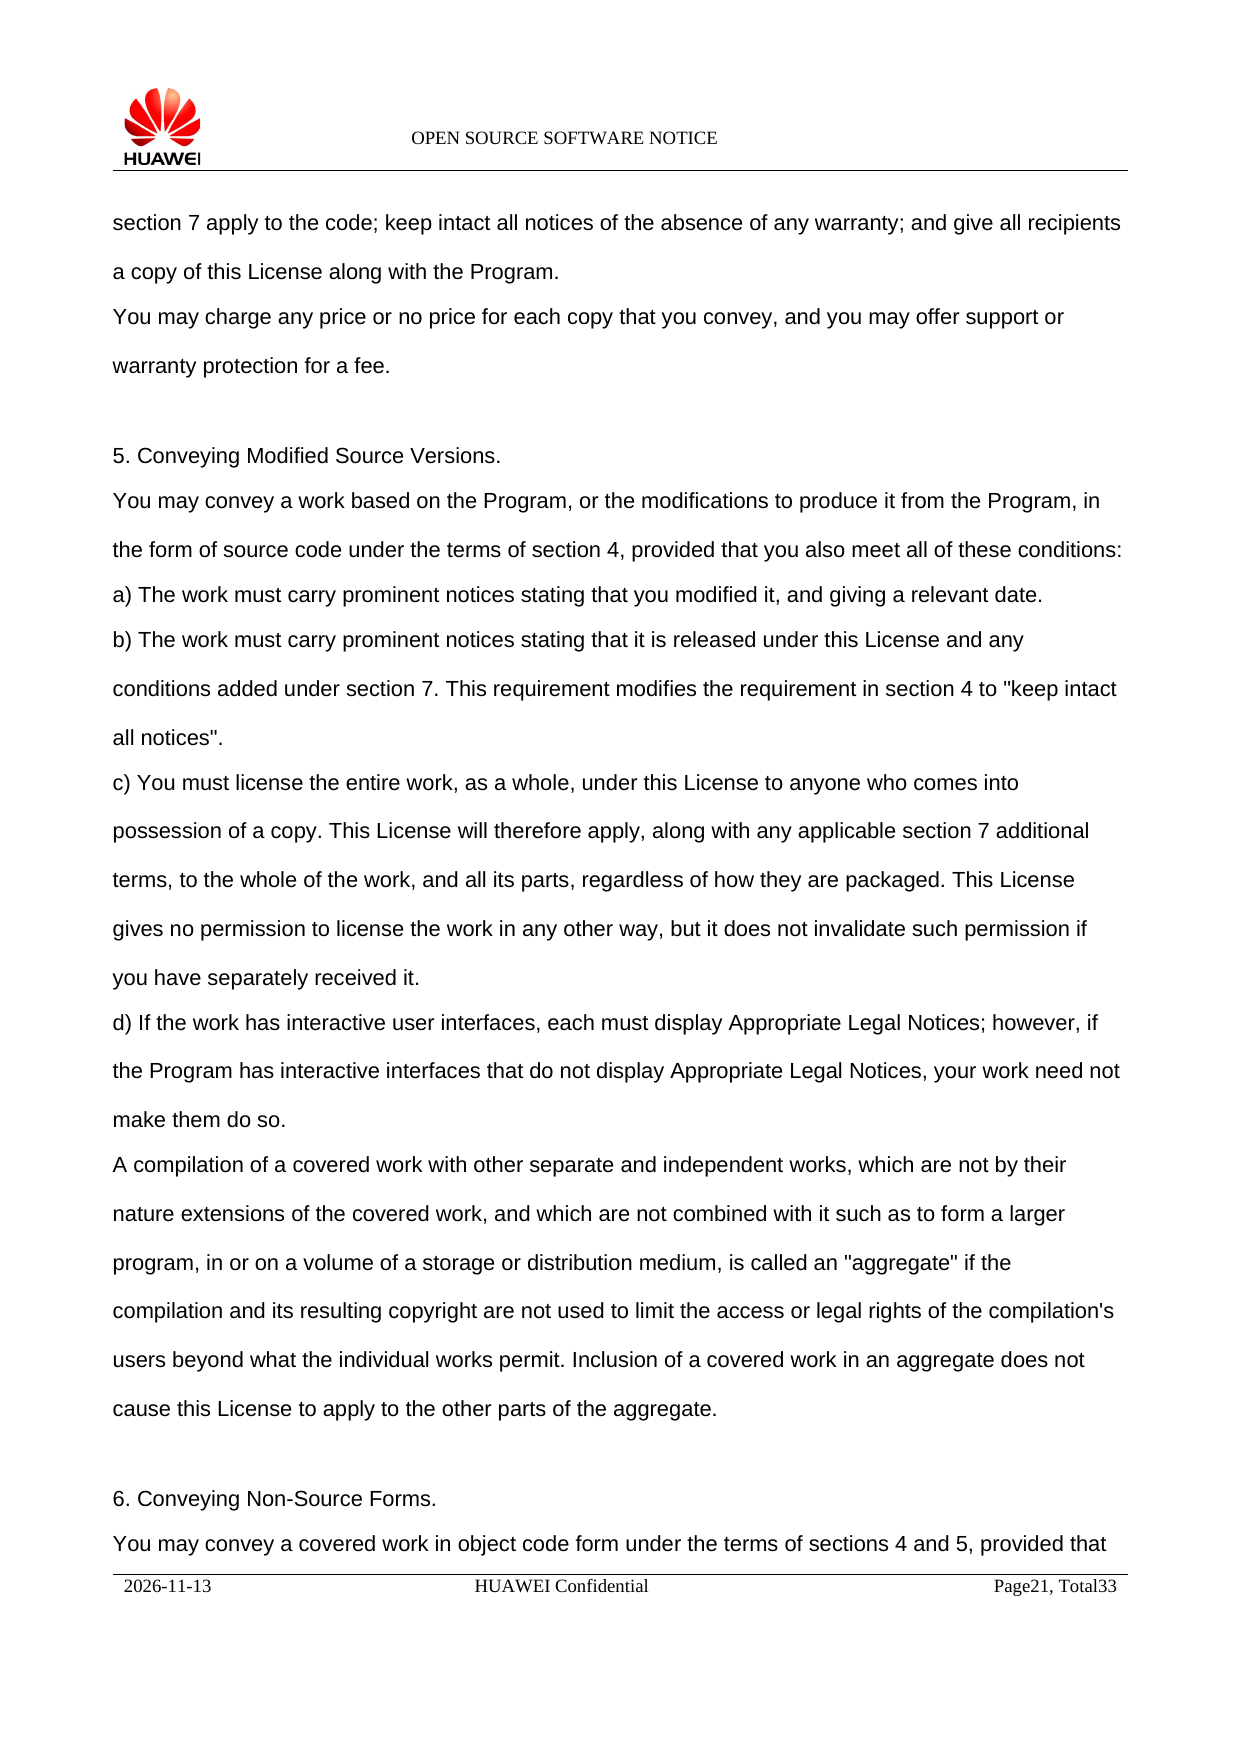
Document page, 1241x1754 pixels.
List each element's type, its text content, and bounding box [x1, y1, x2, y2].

text A compilation of a covered work with other separate and independent works, which are not by their nature extensions of the covered work, and which are not combined with it such as to form a larger program, in or on a volume of a storage or distribution medium, is called an "aggregate" if the compilation and its resulting copyright are not used to limit the access or legal rights of the compilation's users beyond what the individual works permit. Inclusion of a covered work in an aggregate does not cause this License to apply to the other parts of the aggregate. [112, 1148, 1128, 1425]
text c) You must license the entire work, as a whole, under this License to anyone who comes into possession of a copy. This License will therefore apply, along with any applicable section 7 additional terms, to the whole of the work, and all its parts, regardless of how they are packaged. This License gives no permission to license the work in any other way, but it does not invalidate such permission if you have separately received it. [112, 766, 1128, 993]
text You may convey a work based on the Program, or the modifications to produce it from the Program, in the form of source code under the terms of section 4, provided that you also meet all of these conditions: [112, 484, 1128, 566]
text d) If the work has interactive user interfaces, each must display Appropriate Legal Notices; however, if the Program has interactive interfaces that do not display Appropriate Legal Notices, your work need not make them do so. [112, 1006, 1128, 1136]
text You may charge any price or no price for each copy that you convey, and you may offer support or warranty protection for a fee. [112, 300, 1128, 381]
picture [124, 88, 201, 165]
text 5. Conveying Modified Source Versions. [112, 439, 1128, 472]
text b) The work must carry prominent notices stating that it is released under this License and any conditions added under section 7. This requirement modifies the requirement in section 4 to "keep intact all notices". [112, 623, 1128, 753]
text a) The work must carry prominent notices stating that you modified it, and giving a relevant date. [112, 578, 1128, 611]
text 6. Conveying Non-Source Forms. [112, 1482, 1128, 1515]
